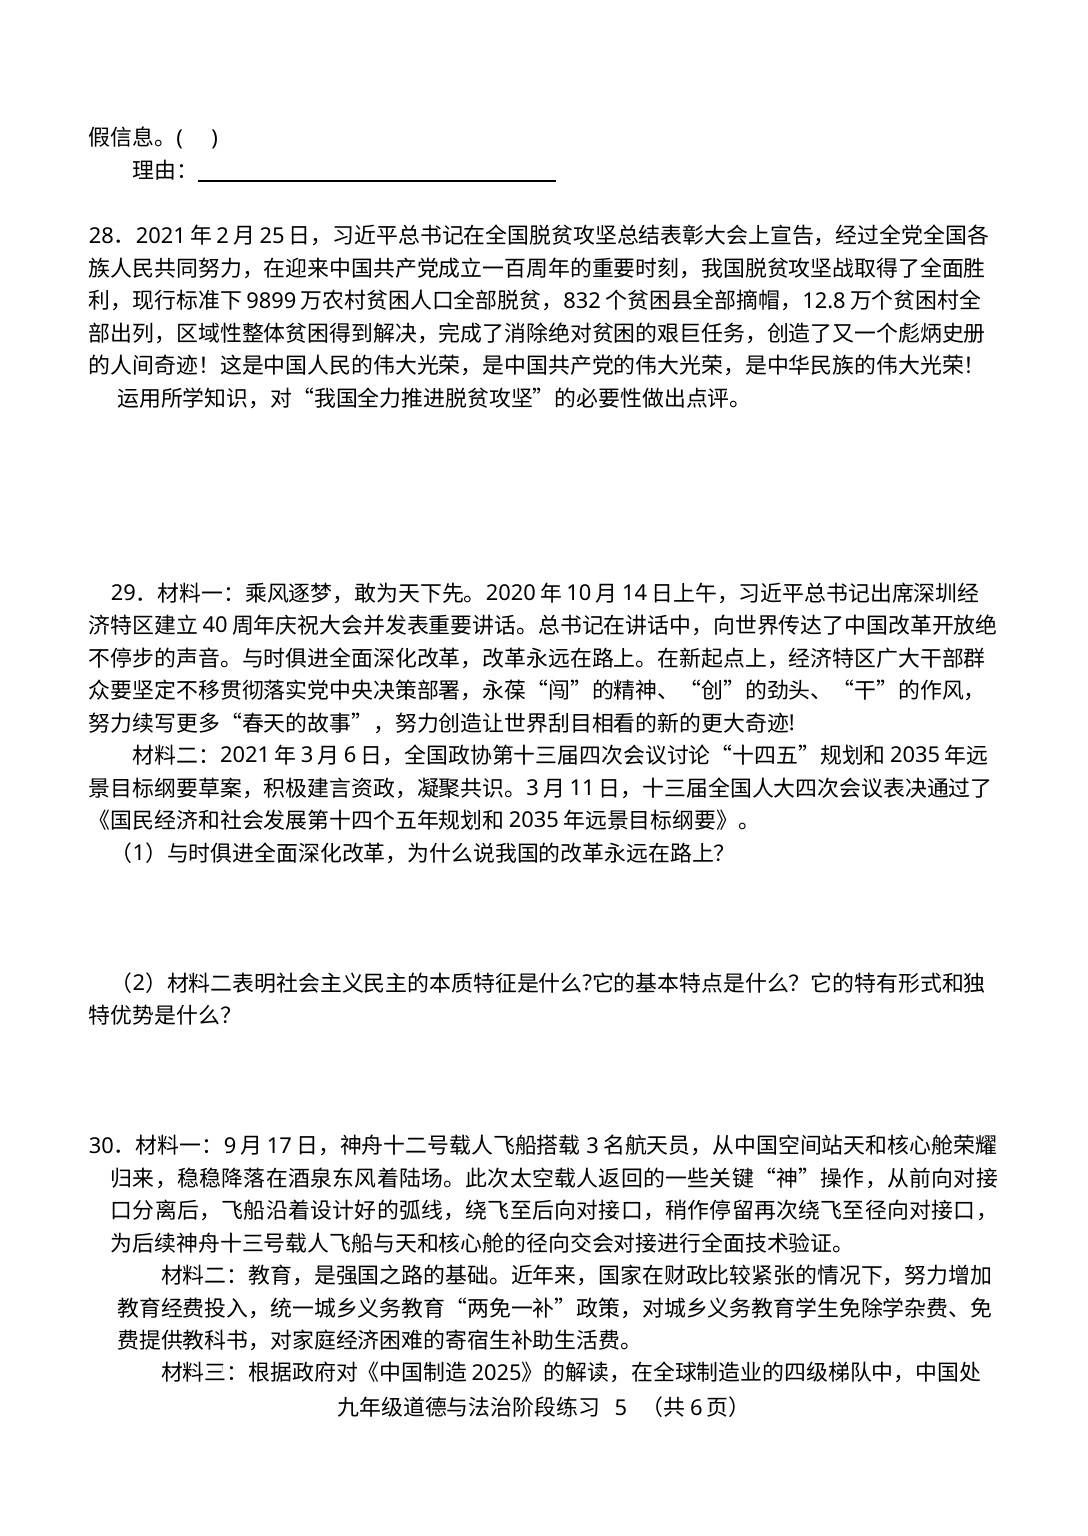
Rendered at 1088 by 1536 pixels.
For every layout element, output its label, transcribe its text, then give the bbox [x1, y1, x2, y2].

text 30．材料一：9月17日，神舟十二号载人飞船搭载3名航天员，从中国空间站天和核心舱荣耀归来，稳稳降落在酒泉东风着陆场。此次太空载人返回的一些关键“神”操作，从前向对接口分离后，飞船沿着设计好的弧线，绕飞至后向对接口，稍作停留再次绕飞至径向对接口，为后续神舟十三号载人飞船与天和核心舱的径向交会对接进行全面技术验证。 [89, 1128, 999, 1258]
text 理由： [89, 153, 999, 185]
text （2）材料二表明社会主义民主的本质特征是什么?它的基本特点是什么？它的特有形式和独特优势是什么？ [89, 965, 999, 1030]
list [89, 120, 999, 153]
text 材料二：教育，是强国之路的基础。近年来，国家在财政比较紧张的情况下，努力增加教育经费投入，统一城乡义务教育“两免一补”政策，对城乡义务教育学生免除学杂费、免费提供教科书，对家庭经济困难的寄宿生补助生活费。 [117, 1258, 999, 1355]
text 28．2021年2月25日，习近平总书记在全国脱贫攻坚总结表彰大会上宣告，经过全党全国各族人民共同努力，在迎来中国共产党成立一百周年的重要时刻，我国脱贫攻坚战取得了全面胜利，现行标准下9899万农村贫困人口全部脱贫，832个贫困县全部摘帽，12.8万个贫困村全部出列，区域性整体贫困得到解决，完成了消除绝对贫困的艰巨任务，创造了又一个彪炳史册的人间奇迹！这是中国人民的伟大光荣，是中国共产党的伟大光荣，是中华民族的伟大光荣！ [89, 218, 999, 380]
list 材料二：2021年3月6日，全国政协第十三届四次会议讨论“十四五”规划和2035年远景目标纲要草案，积极建言资政，凝聚共识。3月11日，十三届全国人大四次会议表决通过了《国民经济和社会发展第十四个五年规划和2035年远景目标纲要》。 [89, 738, 999, 835]
text 运用所学知识，对“我国全力推进脱贫攻坚”的必要性做出点评。 [117, 380, 999, 413]
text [117, 1355, 999, 1388]
list 材料一：乘风逐梦，敢为天下先。2020年10月14日上午，习近平总书记出席深圳经济特区建立40周年庆祝大会并发表重要讲话。总书记在讲话中，向世界传达了中国改革开放绝不停步的声音。与时俱进全面深化改革，改革永远在路上。在新起点上，经济特区广大干部群众要坚定不移贯彻落实党中央决策部署，永葆“闯”的精神、“创”的劲头、“干”的作风，努力续写更多“春天的故事”，努力创造让世界刮目相看的新的更大奇迹! [89, 575, 999, 738]
text （1）与时俱进全面深化改革，为什么说我国的改革永远在路上？ [89, 835, 999, 868]
